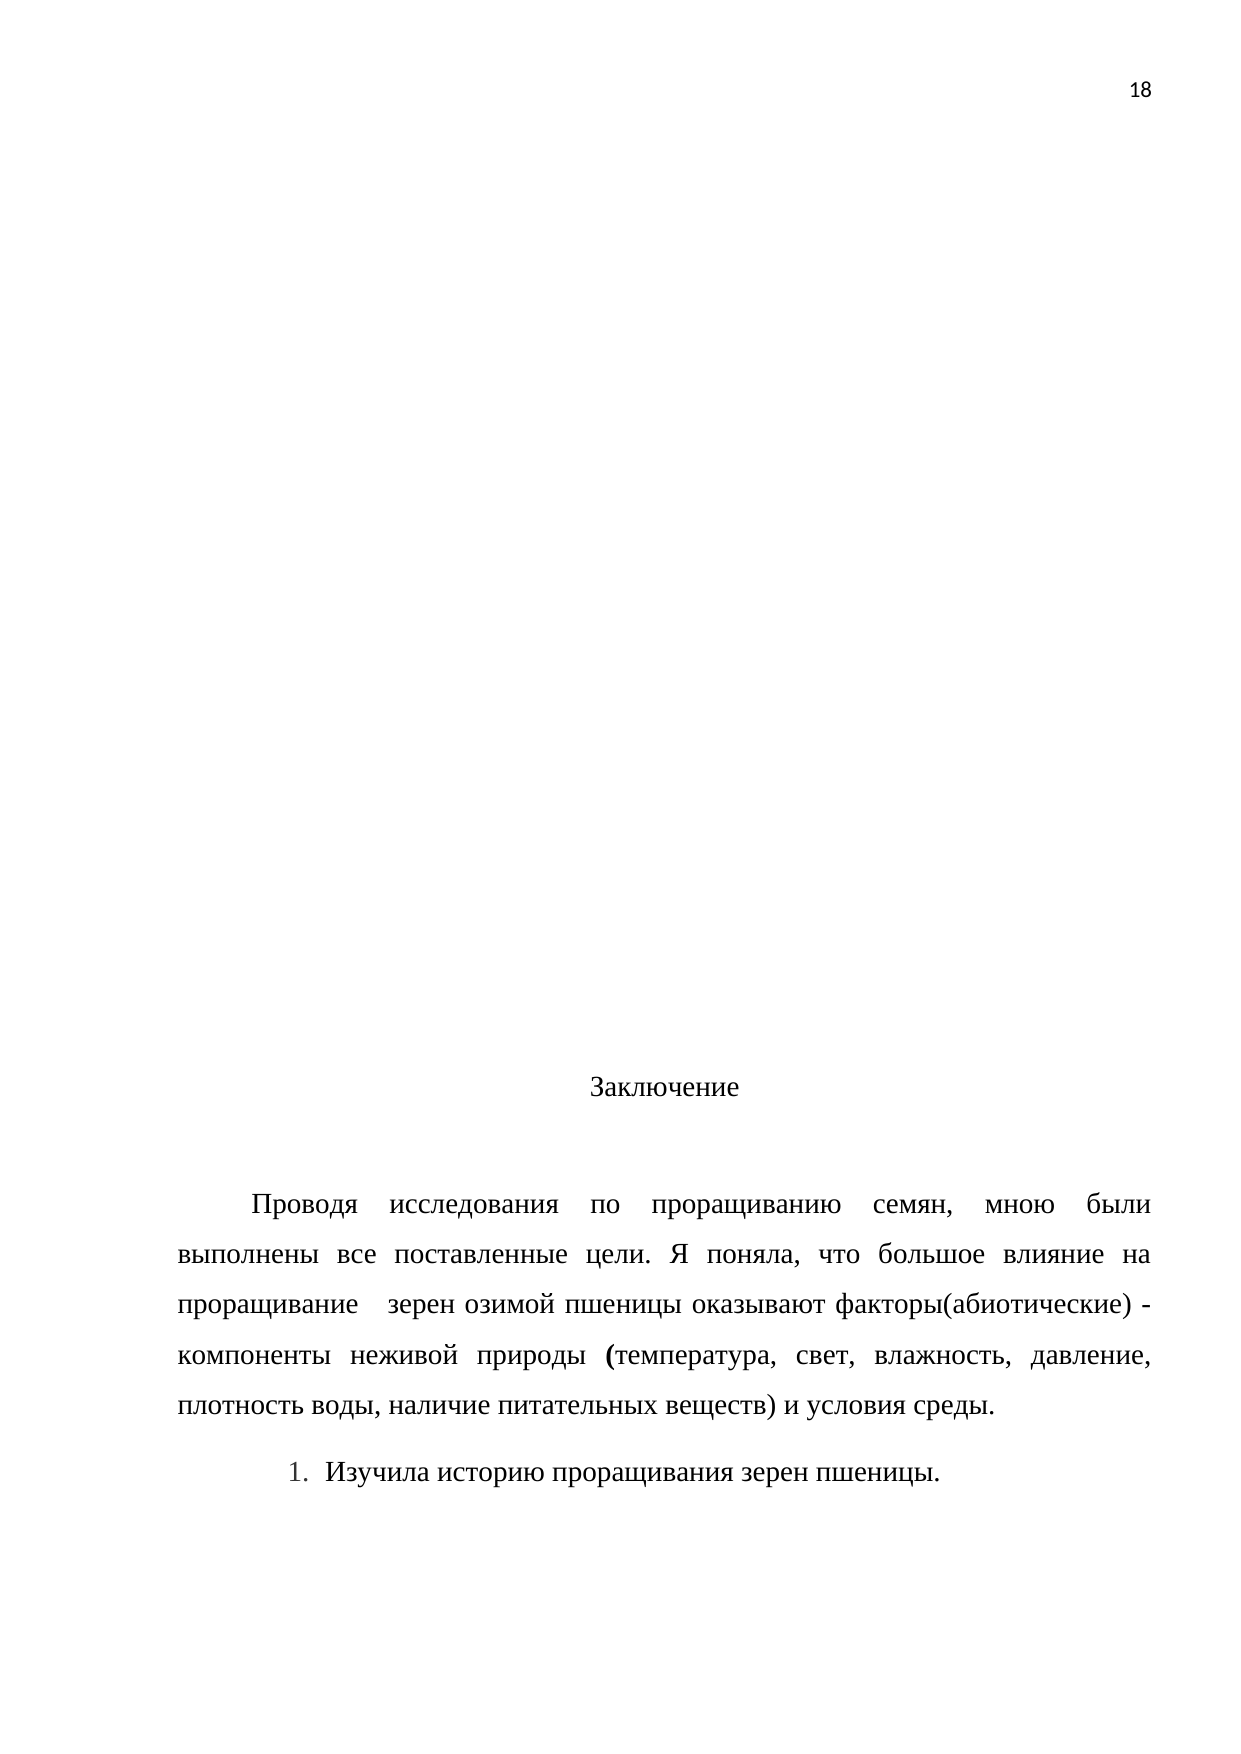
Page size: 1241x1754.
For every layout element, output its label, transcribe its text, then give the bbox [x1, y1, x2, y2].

list Изучила историю проращивания зерен пшеницы. [287, 1454, 1152, 1488]
text Заключение [177, 1069, 1152, 1102]
text Проводя исследования по проращиванию семян, мною были выполнены все поставленные цели. Я поняла, что большое влияние на проращивание зерен озимой пшеницы оказывают факторы(абиотические) - компоненты неживой природы (температура, свет, влажность, давление, плотность воды, наличие питательных веществ) и условия среды. [177, 1186, 1152, 1421]
